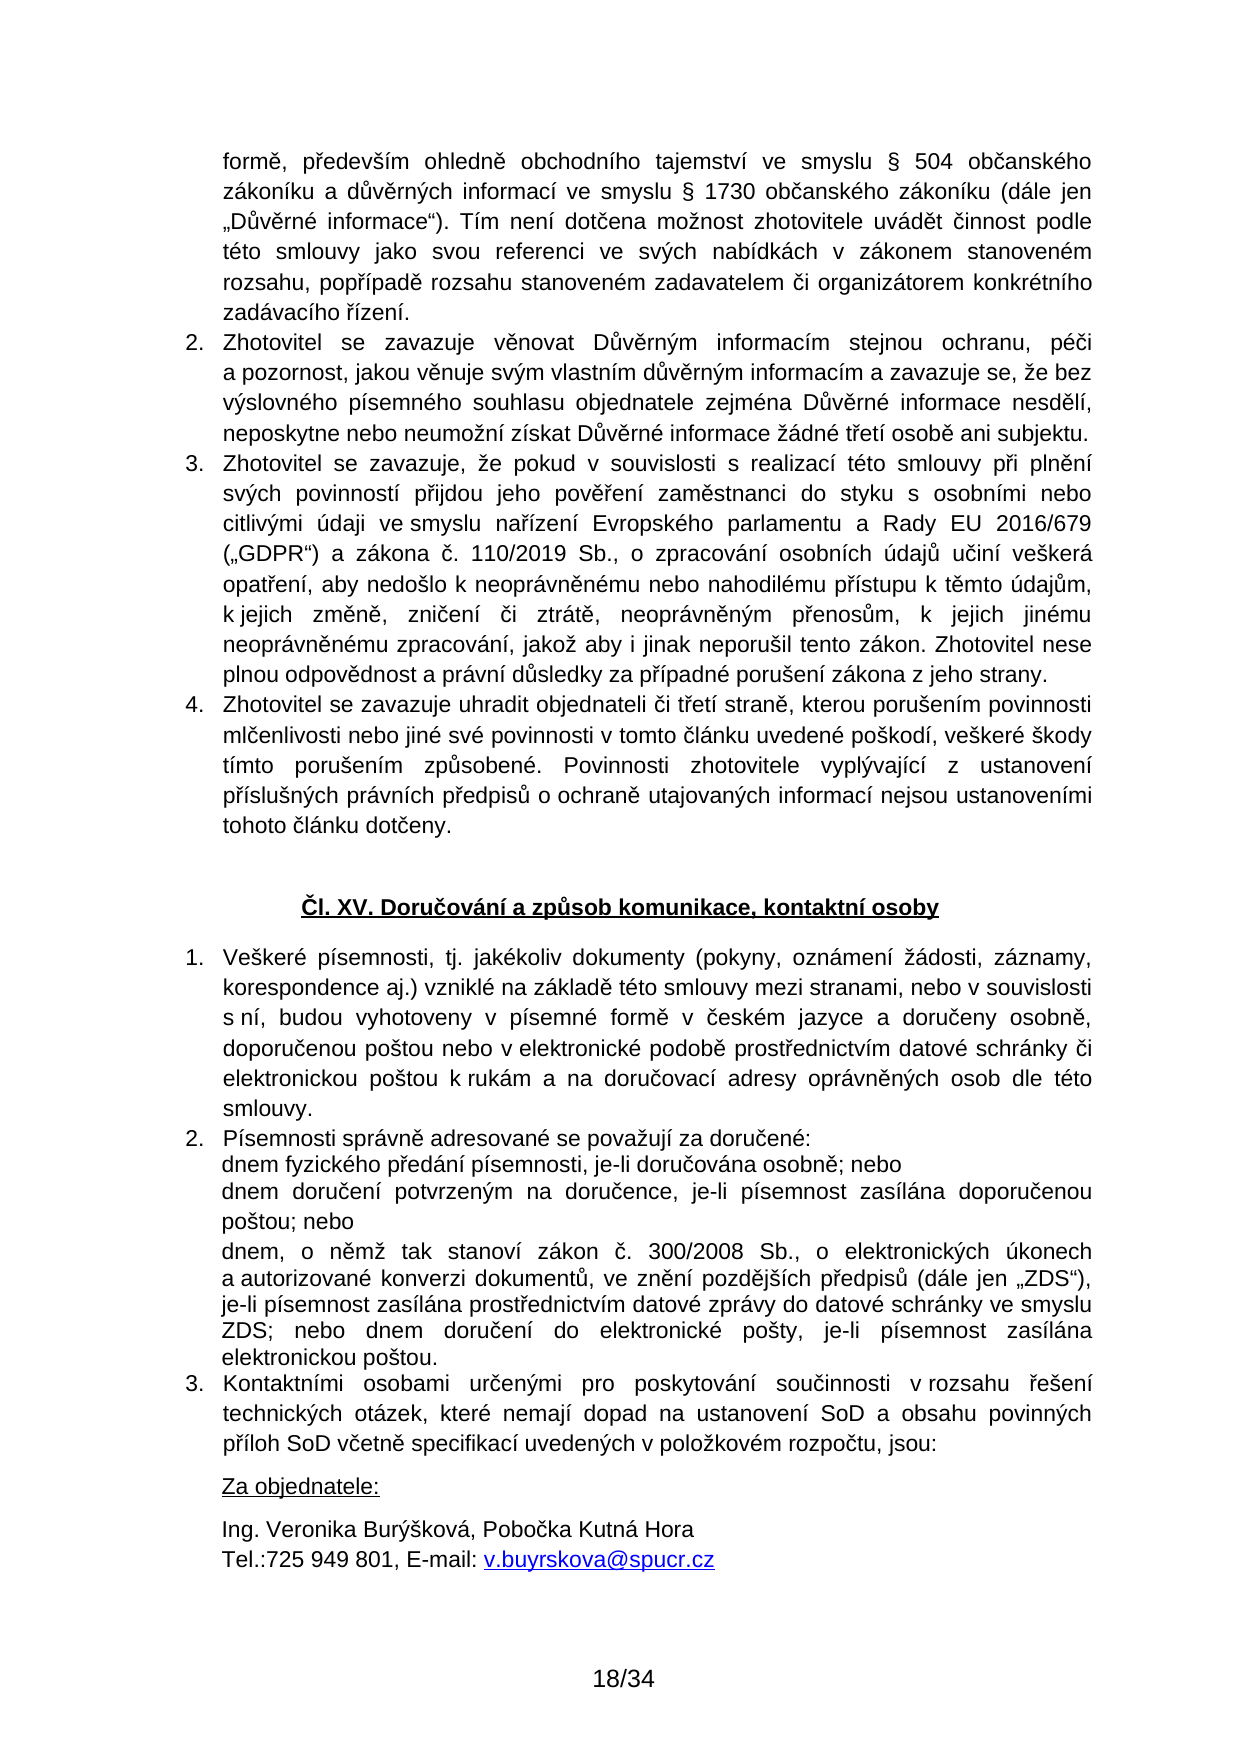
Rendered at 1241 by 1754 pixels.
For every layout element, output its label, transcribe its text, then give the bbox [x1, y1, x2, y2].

text Tel.:725 949 801, E-mail: v.buyrskova@spucr.cz [192, 1546, 1093, 1572]
text dnem, o němž tak stanoví zákon č. 300/2008 Sb., o elektronických úkonech a autorizované konverzi dokumentů, ve znění pozdějších předpisů (dále jen „ZDS“), je-li písemnost zasílána prostřednictvím datové zprávy do datové schránky ve smyslu ZDS; nebo dnem doručení do elektronické pošty, je-li písemnost zasílána elektronickou poštou. [221, 1238, 1093, 1370]
list Písemnosti správně adresované se považují za doručené: [185, 1125, 1093, 1151]
list Veškeré písemnosti, tj. jakékoliv dokumenty (pokyny, oznámení žádosti, záznamy, korespondence aj.) vzniklé na základě této smlouvy mezi stranami, nebo v souvislosti s ní, budou vyhotoveny v písemné formě v českém jazyce a doručeny osobně, doporučenou poštou nebo v elektronické podobě prostřednictvím datové schránky či elektronickou poštou k rukám a na doručovací adresy oprávněných osob dle této smlouvy. [185, 944, 1093, 1121]
text Čl. XV. Doručování a způsob komunikace, kontaktní osoby [148, 893, 1093, 920]
list Kontaktními osobami určenými pro poskytování součinnosti v rozsahu řešení technických otázek, které nemají dopad na ustanovení SoD a obsahu povinných příloh SoD včetně specifikací uvedených v položkovém rozpočtu, jsou: [185, 1370, 1093, 1457]
text dnem doručení potvrzeným na doručence, je-li písemnost zasílána doporučenou poštou; nebo [221, 1178, 1093, 1234]
list Zhotovitel se zavazuje uhradit objednateli či třetí straně, kterou porušením povinnosti mlčenlivosti nebo jiné své povinnosti v tomto článku uvedené poškodí, veškeré škody tímto porušením způsobené. Povinnosti zhotovitele vyplývající z ustanovení příslušných právních předpisů o ochraně utajovaných informací nejsou ustanoveními tohoto článku dotčeny. [185, 691, 1093, 838]
list Zhotovitel se zavazuje věnovat Důvěrným informacím stejnou ochranu, péči a pozornost, jakou věnuje svým vlastním důvěrným informacím a zavazuje se, že bez výslovného písemného souhlasu objednatele zejména Důvěrné informace nesdělí, neposkytne nebo neumožní získat Důvěrné informace žádné třetí osobě ani subjektu. [185, 329, 1093, 446]
list Zhotovitel se zavazuje, že pokud v souvislosti s realizací této smlouvy při plnění svých povinností přijdou jeho pověření zaměstnanci do styku s osobními nebo citlivými údaji ve smyslu nařízení Evropského parlamentu a Rady EU 2016/679 („GDPR“) a zákona č. 110/2019 Sb., o zpracování osobních údajů učiní veškerá opatření, aby nedošlo k neoprávněnému nebo nahodilému přístupu k těmto údajům, k jejich změně, zničení či ztrátě, neoprávněným přenosům, k jejich jinému neoprávněnému zpracování, jakož aby i jinak neporušil tento zákon. Zhotovitel nese plnou odpovědnost a právní důsledky za případné porušení zákona z jeho strany. [185, 450, 1093, 687]
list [185, 148, 1093, 325]
text Za objednatele: [185, 1473, 1093, 1499]
text dnem fyzického předání písemnosti, je-li doručována osobně; nebo [148, 1151, 1093, 1178]
text Ing. Veronika Burýšková, Pobočka Kutná Hora [185, 1516, 1093, 1542]
